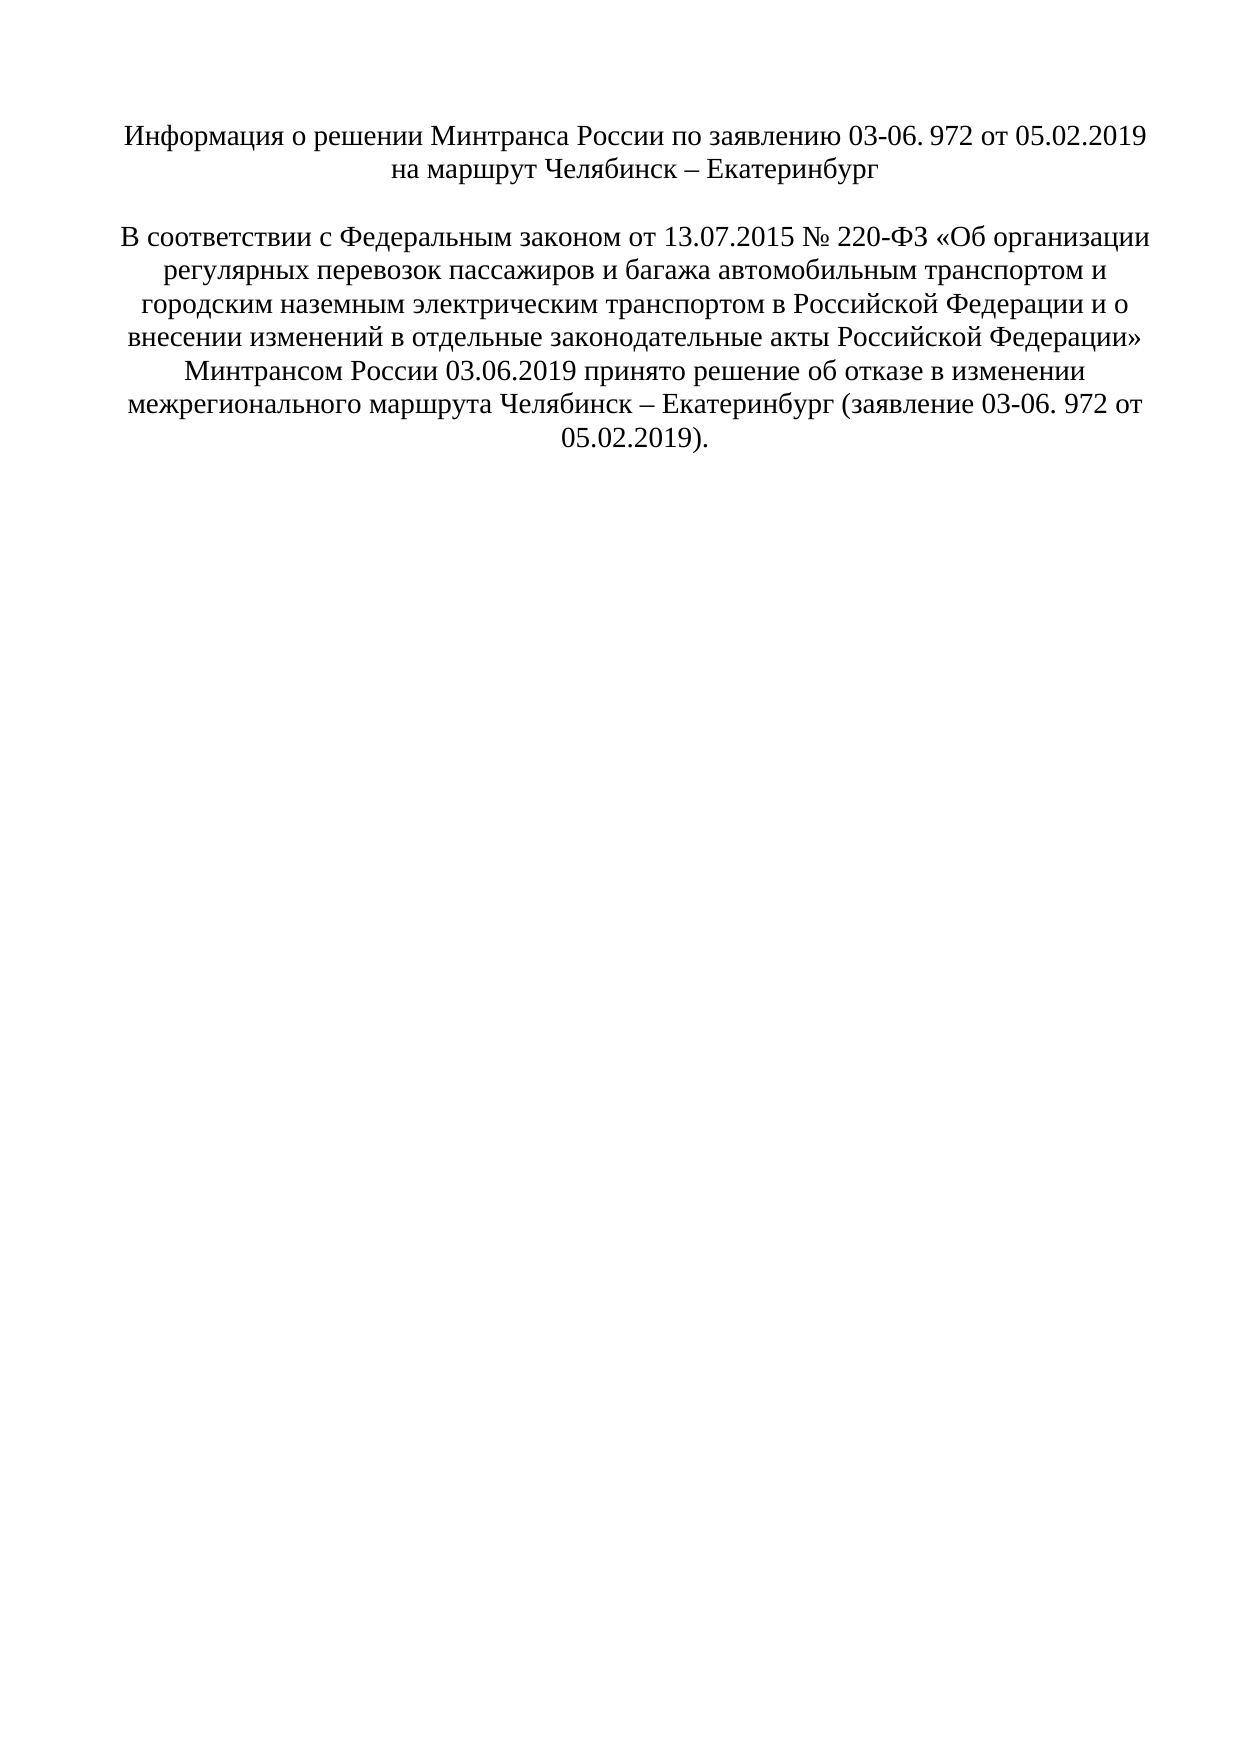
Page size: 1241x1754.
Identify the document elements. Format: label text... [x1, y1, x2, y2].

text В соответствии с Федеральным законом от 13.07.2015 № 220-ФЗ «Об организации регулярных перевозок пассажиров и багажа автомобильным транспортом и городским наземным электрическим транспортом в Российской Федерации и о внесении изменений в отдельные законодательные акты Российской Федерации» Минтрансом России 03.06.2019 принято решение об отказе в изменении межрегионального маршрута Челябинск – Екатеринбург (заявление 03-06. 972 от 05.02.2019). [118, 219, 1152, 453]
text Информация о решении Минтранса России по заявлению 03-06. 972 от 05.02.2019 на маршрут Челябинск – Екатеринбург [118, 118, 1152, 185]
